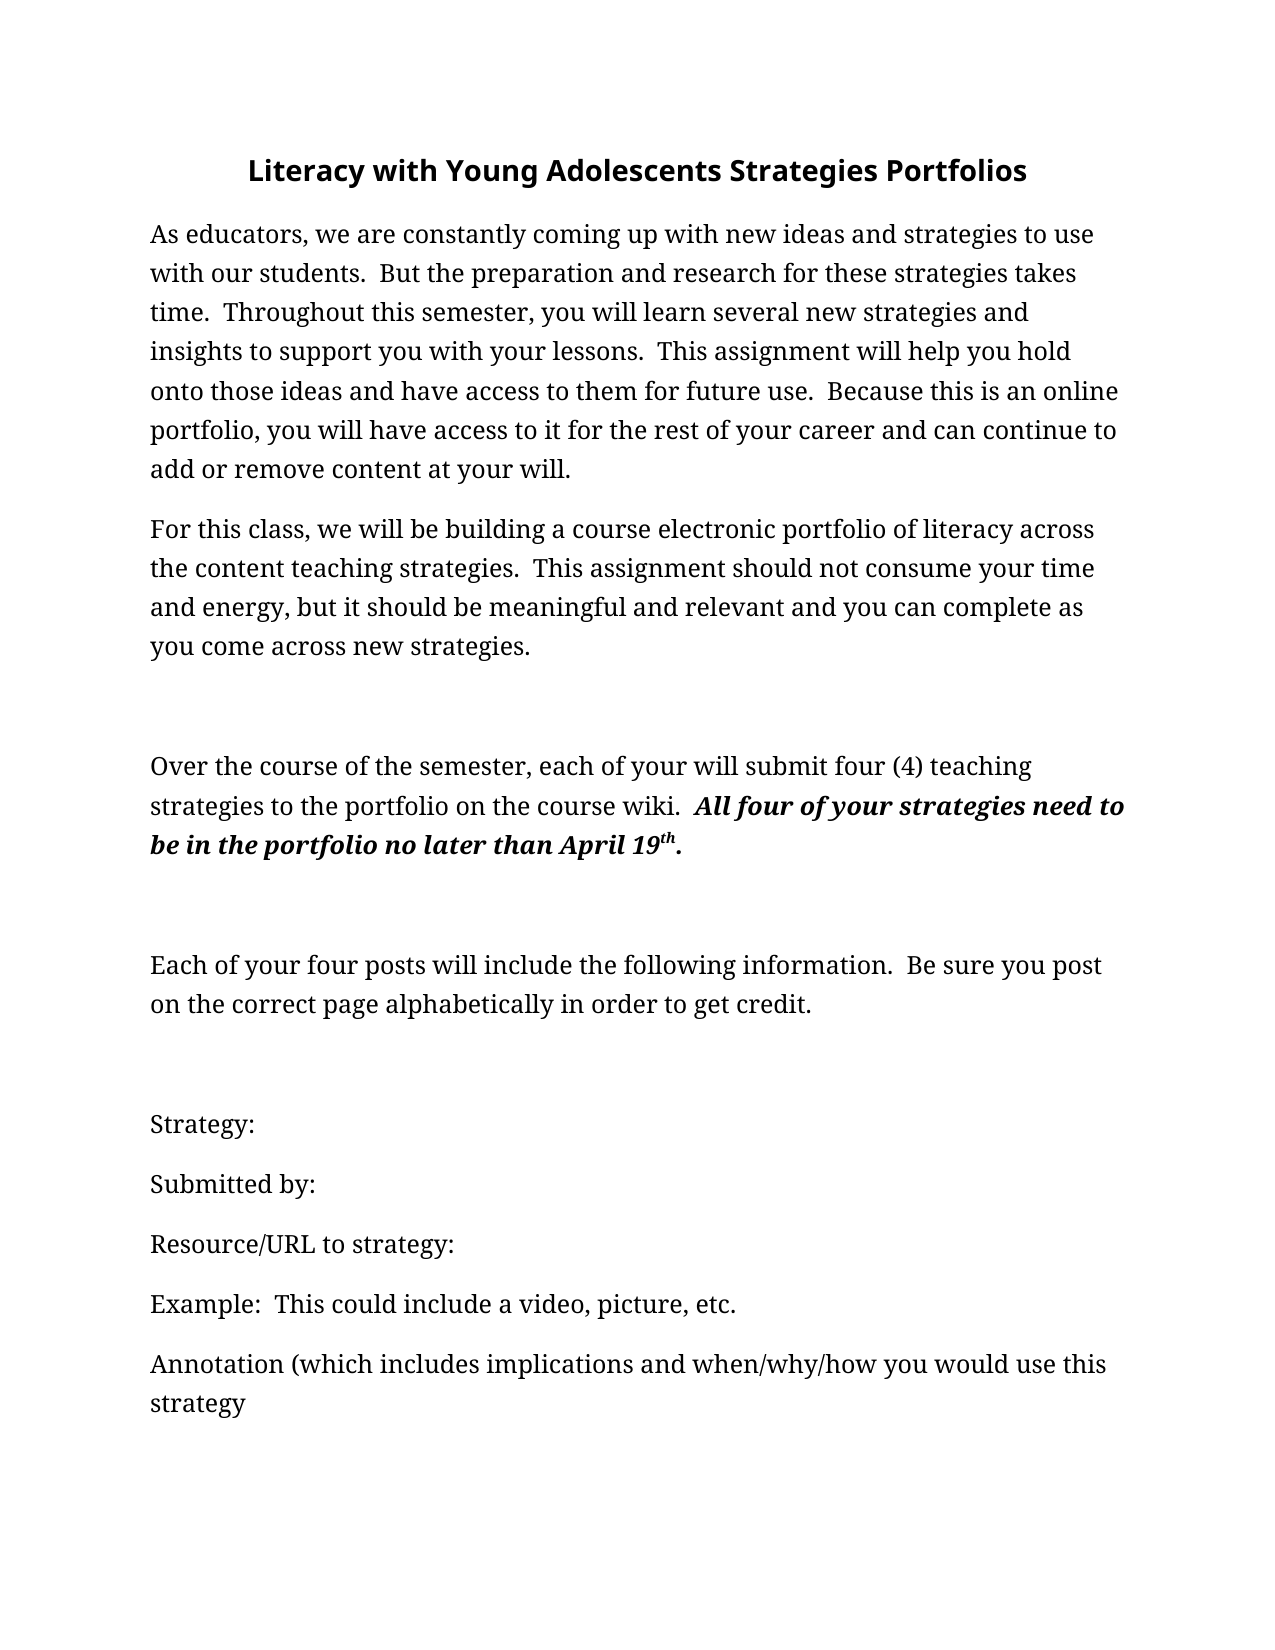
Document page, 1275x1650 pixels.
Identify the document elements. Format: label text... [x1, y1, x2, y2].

text Annotation (which includes implications and when/why/how you would use this strategy [150, 1346, 1125, 1420]
text For this class, we will be building a course electronic portfolio of literacy across the content teaching strategies. This assignment should not consume your time and energy, but it should be meaningful and relevant and you can complete as you come across new strategies. [150, 511, 1125, 663]
text Each of your four posts will include the following information. Be sure you post on the correct page alphabetically in order to get credit. [150, 947, 1125, 1021]
text Literacy with Young Adolescents Strategies Portfolios [150, 150, 1125, 190]
text Resource/URL to strategy: [150, 1226, 1125, 1261]
text Submitted by: [150, 1166, 1125, 1201]
text As educators, we are constantly coming up with new ideas and strategies to use with our students. But the preparation and research for these strategies takes time. Throughout this semester, you will learn several new strategies and insights to support you with your lessons. This assignment will help you hold onto those ideas and have access to them for future use. Because this is an online portfolio, you will have access to it for the rest of your career and can continue to add or remove content at your will. [150, 216, 1125, 486]
text Example: This could include a video, picture, etc. [150, 1286, 1125, 1321]
text Strategy: [150, 1106, 1125, 1141]
text Over the course of the semester, each of your will submit four (4) teaching strategies to the portfolio on the course wiki. All four of your strategies need to be in the portfolio no later than April 19th. [150, 749, 1125, 861]
